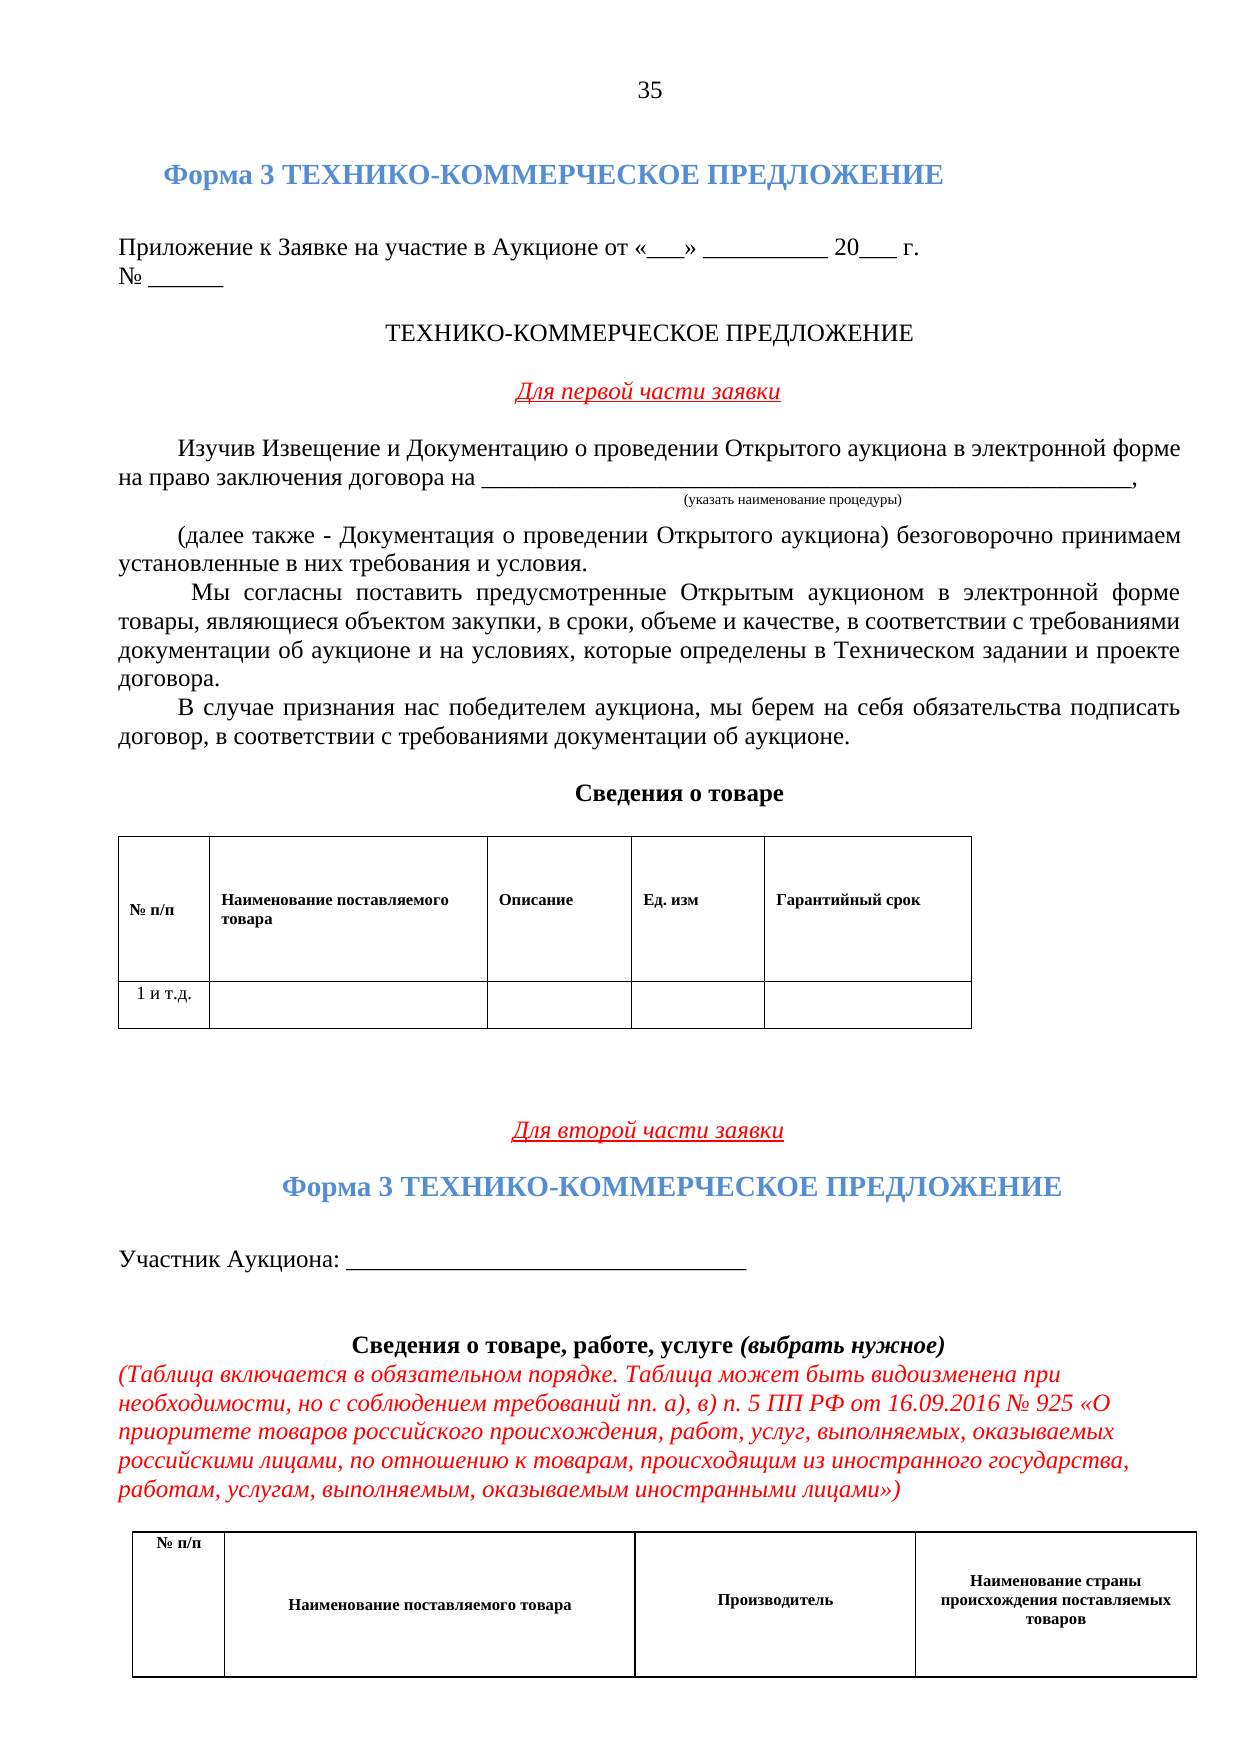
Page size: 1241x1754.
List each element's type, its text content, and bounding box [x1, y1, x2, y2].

table_cell [765, 982, 971, 1028]
text Изучив Извещение и Документацию о проведении Открытого аукциона в электронной форме на право заключения договора на ____________________________________________________, [118, 433, 1181, 491]
table_header Производитель [636, 1533, 915, 1676]
text Для первой части заявки [118, 376, 1181, 405]
text Форма 3 ТЕХНИКО-КОММЕРЧЕСКОЕ ПРЕДЛОЖЕНИЕ [163, 157, 1181, 191]
table_cell [632, 982, 764, 1028]
text Мы согласны поставить предусмотренные Открытым аукционом в электронной форме товары, являющиеся объектом закупки, в сроки, объеме и качестве, в соответствии с требованиями документации об аукционе и на условиях, которые определены в Техническом задании и проекте договора. [118, 577, 1181, 692]
text Сведения о товаре, работе, услуге (выбрать нужное) [118, 1330, 1181, 1359]
text Участник Аукциона: ________________________________ [118, 1244, 1181, 1273]
text (далее также - Документация о проведении Открытого аукциона) безоговорочно принимаем установленные в них требования и условия. [118, 520, 1181, 577]
table_header № п/п [133, 1533, 224, 1676]
text Приложение к Заявке на участие в Аукционе от «___» __________ 20___ г. [118, 232, 1181, 261]
text (указать наименование процедуры) [118, 491, 1181, 520]
table_cell [488, 982, 631, 1028]
table_cell [210, 982, 487, 1028]
table_header Eд. изм [632, 837, 764, 981]
text Для второй части заявки [118, 1115, 1181, 1144]
text В случае признания нас победителем аукциона, мы берем на себя обязательства подписать договор, в соответствии с требованиями документации об аукционе. [118, 692, 1181, 750]
table_header Гарантийный срок [765, 837, 971, 981]
text № ______ [118, 261, 1181, 290]
table_header Наименование поставляемого товара [225, 1533, 634, 1676]
table_header Наименование поставляемого товара [210, 837, 487, 981]
text (Таблица включается в обязательном порядке. Таблица может быть видоизменена при необходимости, но с соблюдением требований пп. а), в) п. 5 ПП РФ от 16.09.2016 № 925 «О приоритете товаров российского происхождения, работ, услуг, выполняемых, оказываемых российскими лицами, по отношению к товарам, происходящим из иностранного государства, работам, услугам, выполняемым, оказываемым иностранными лицами») [118, 1359, 1181, 1503]
text Сведения о товаре [118, 778, 1181, 807]
text Форма 3 ТЕХНИКО-КОММЕРЧЕСКОЕ ПРЕДЛОЖЕНИЕ [163, 1169, 1181, 1203]
table_header Описание [488, 837, 631, 981]
text ТЕХНИКО-КОММЕРЧЕСКОЕ ПРЕДЛОЖЕНИЕ [118, 318, 1181, 347]
table_header № п/п [119, 837, 209, 981]
table_header Наименование страны происхождения поставляемых товаров [916, 1533, 1196, 1676]
table_cell 1 и т.д. [119, 982, 209, 1028]
